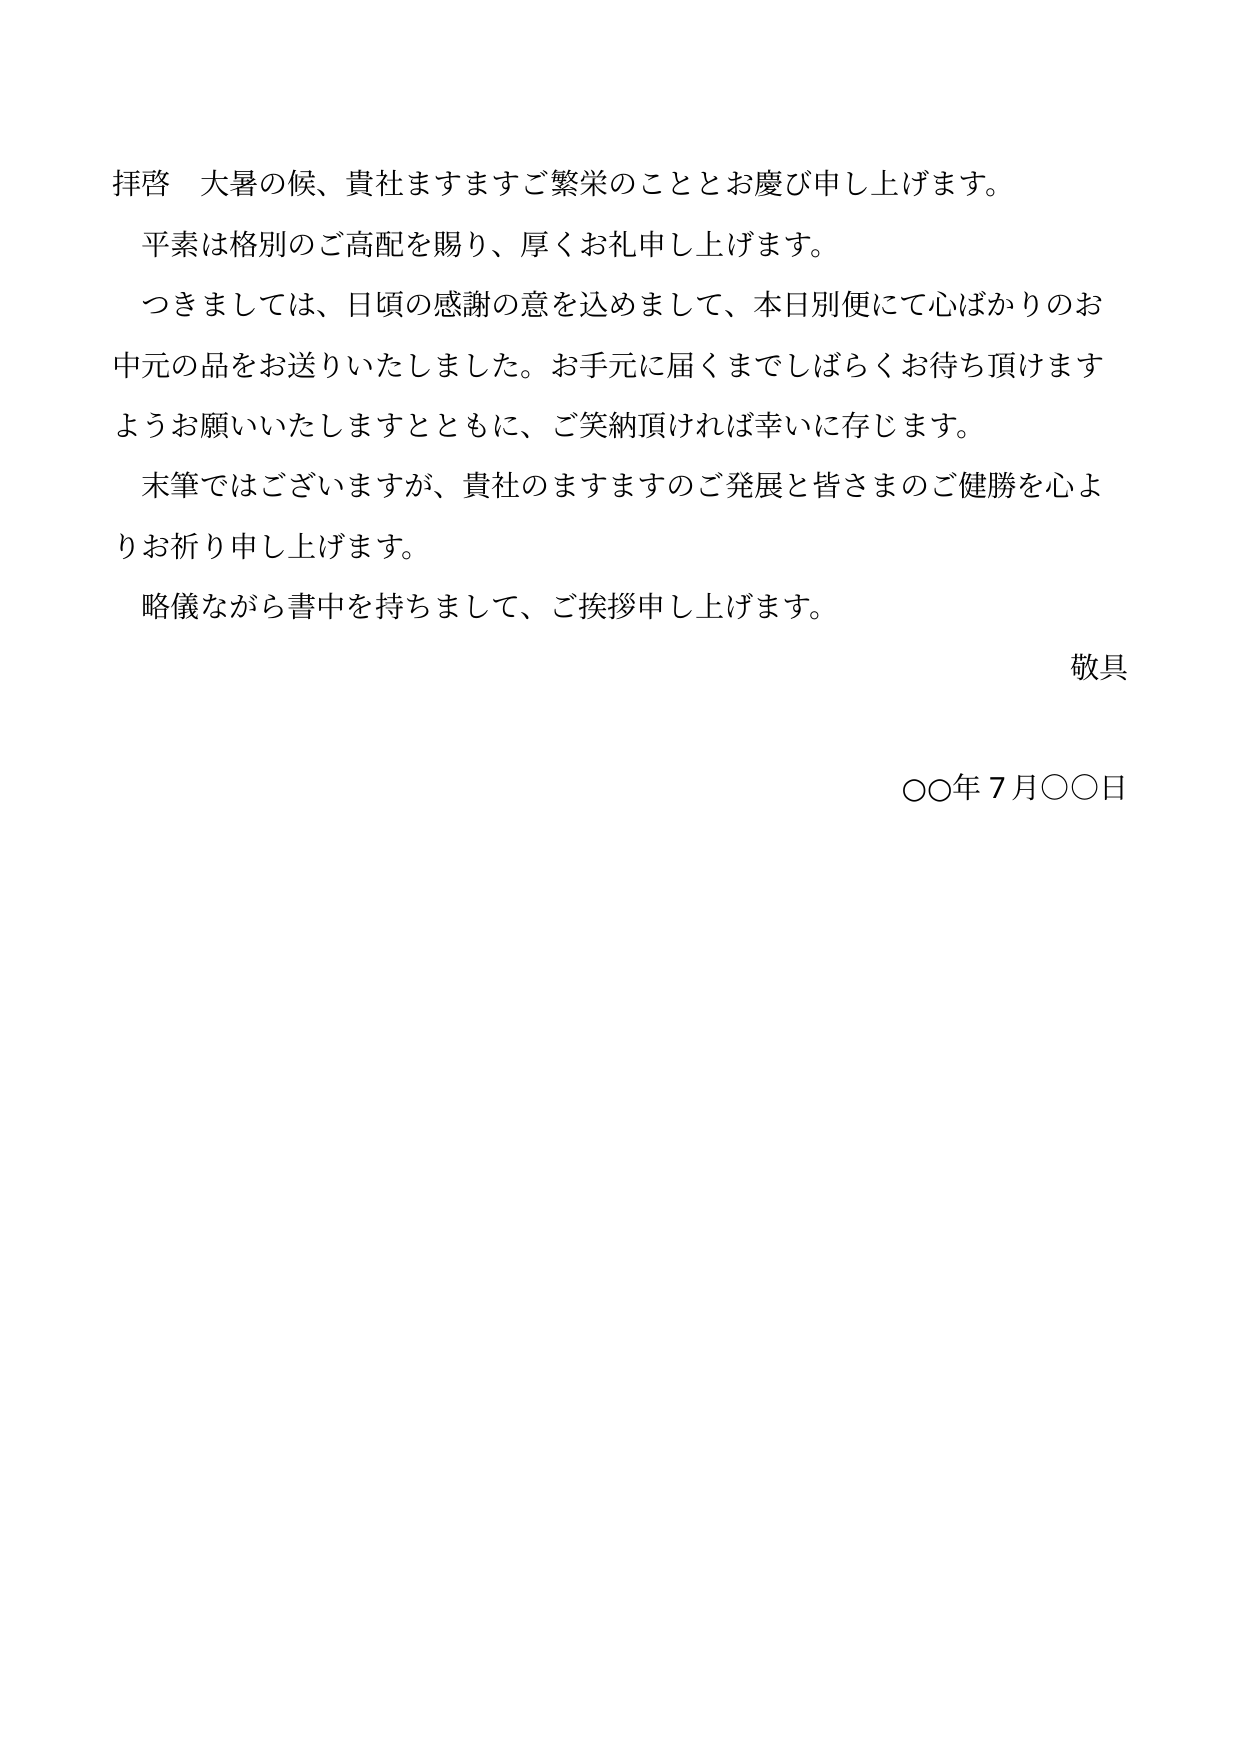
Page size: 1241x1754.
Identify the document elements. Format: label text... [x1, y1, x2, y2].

text つきましては、日頃の感謝の意を込めまして、本日別便にて心ばかりのお中元の品をお送りいたしました。お手元に届くまでしばらくお待ち頂けますようお願いいたしますとともに、ご笑納頂ければ幸いに存じます。 [112, 273, 1128, 454]
text 略儀ながら書中を持ちまして、ご挨拶申し上げます。 [112, 575, 1128, 635]
text 拝啓 大暑の候、貴社ますますご繁栄のこととお慶び申し上げます。 [112, 152, 1128, 212]
text 平素は格別のご高配を賜り、厚くお礼申し上げます。 [112, 212, 1128, 273]
text ○○年 7月○○日 [112, 756, 1128, 817]
text 末筆ではございますが、貴社のますますのご発展と皆さまのご健勝を心よりお祈り申し上げます。 [112, 454, 1128, 575]
text 敬具 [112, 635, 1128, 696]
